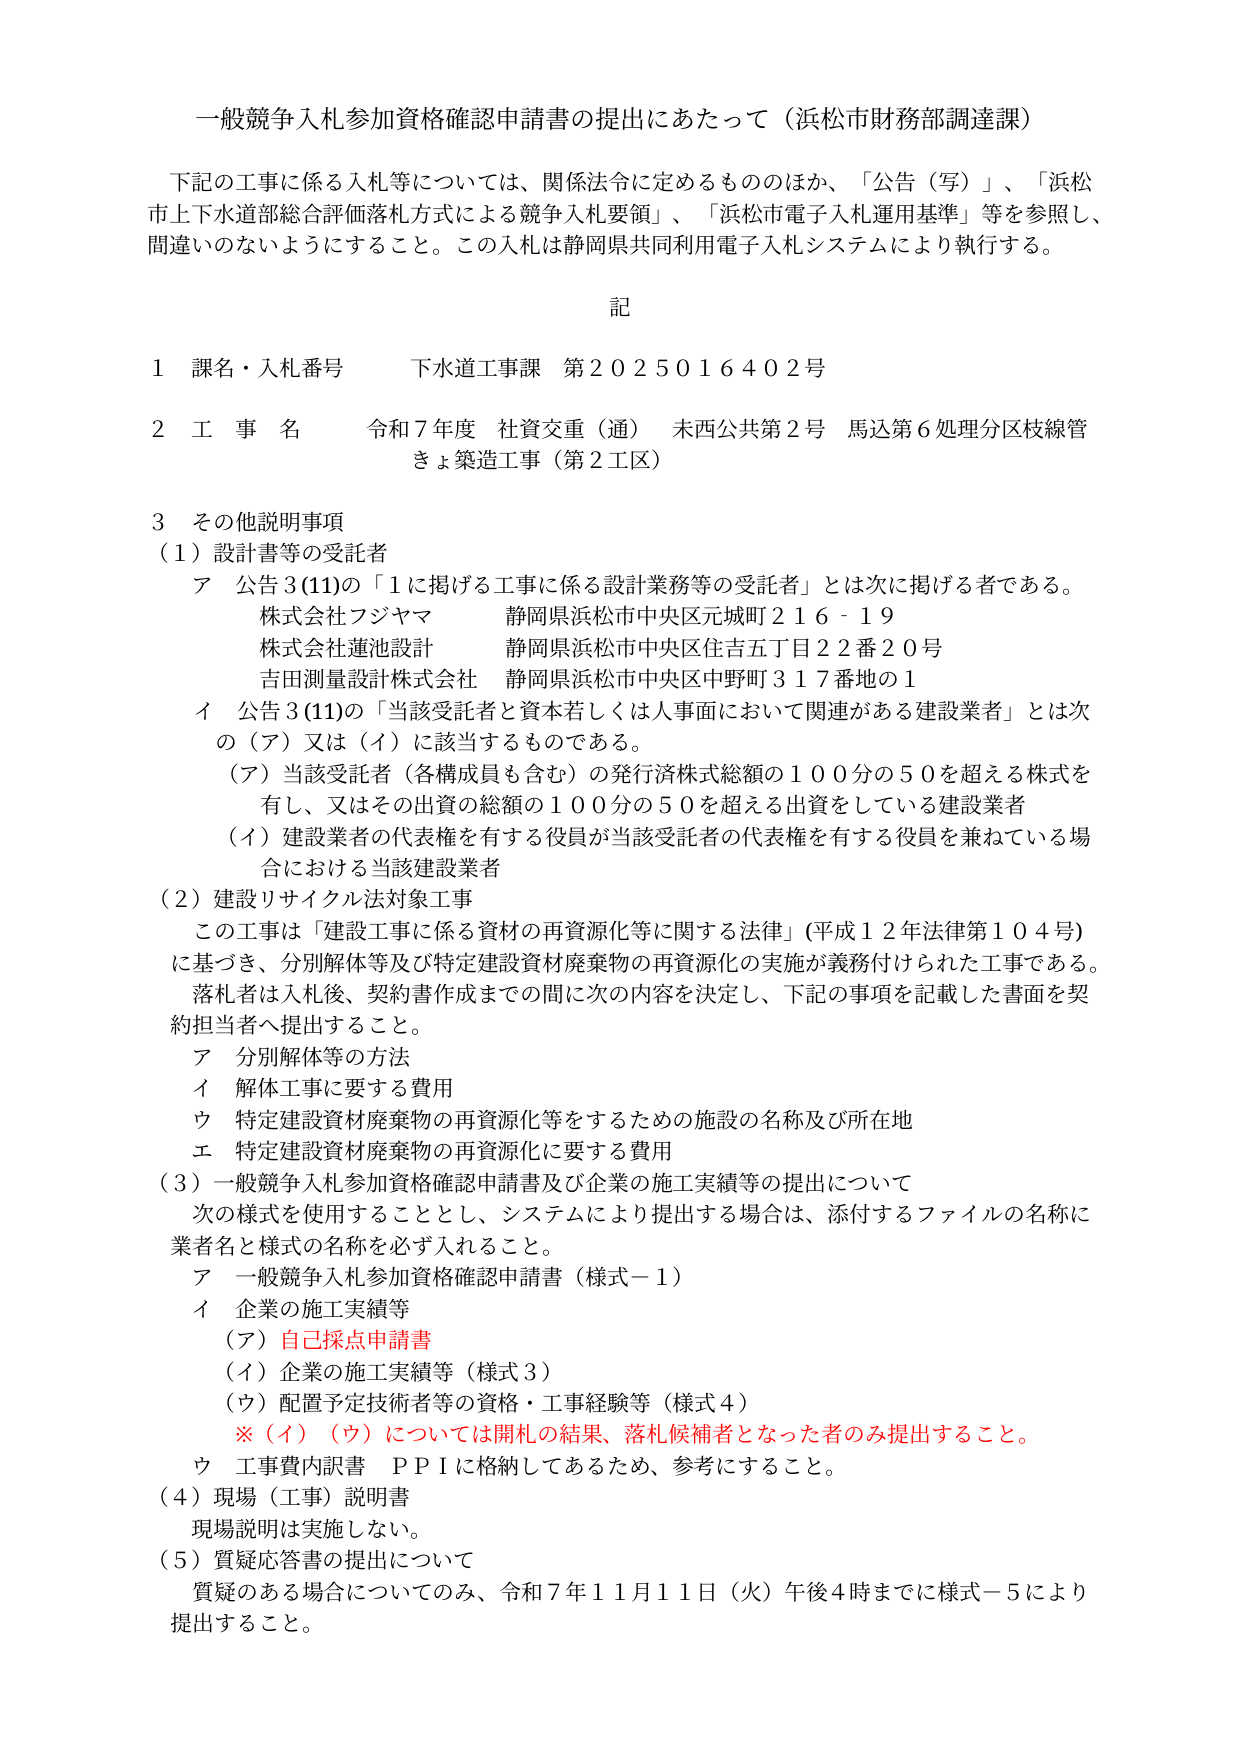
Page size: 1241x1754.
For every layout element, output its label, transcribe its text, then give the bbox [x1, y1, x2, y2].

text 次の様式を使用することとし、システムにより提出する場合は、添付するファイルの名称に業者名と様式の名称を必ず入れること。 [171, 1197, 1092, 1260]
text （ア）当該受託者（各構成員も含む）の発行済株式総額の１００分の５０を超える株式を有し、又はその出資の総額の１００分の５０を超える出資をしている建設業者 [217, 757, 1092, 820]
text 下記の工事に係る入札等については、関係法令に定めるもののほか、「公告（写）」、「浜松市上下水道部総合評価落札方式による競争入札要領」、「浜松市電子入札運用基準」等を参照し、間違いのないようにすること。この入札は静岡県共同利用電子入札システムにより執行する。 [148, 166, 1092, 260]
text ア 一般競争入札参加資格確認申請書（様式－１） [148, 1260, 1092, 1292]
text 一般競争入札参加資格確認申請書の提出にあたって（浜松市財務部調達課） [148, 100, 1092, 136]
text （イ）建設業者の代表権を有する役員が当該受託者の代表権を有する役員を兼ねている場合における当該建設業者 [217, 820, 1092, 883]
text ウ 特定建設資材廃棄物の再資源化等をするための施設の名称及び所在地 [148, 1103, 1092, 1134]
text 質疑のある場合についてのみ、令和７年１１月１１日（火）午後４時までに様式－５により提出すること。 [171, 1575, 1092, 1638]
text エ 特定建設資材廃棄物の再資源化に要する費用 [148, 1134, 1092, 1166]
text （３）一般競争入札参加資格確認申請書及び企業の施工実績等の提出について [148, 1166, 1092, 1197]
text イ 公告３(11)の「当該受託者と資本若しくは人事面において関連がある建設業者」とは次の（ア）又は（イ）に該当するものである。 [194, 694, 1092, 757]
text 株式会社蓮池設計 静岡県浜松市中央区住吉五丁目２２番２０号 [216, 631, 1092, 662]
text 記 [148, 290, 1092, 321]
text （２）建設リサイクル法対象工事 [148, 883, 1092, 914]
text 株式会社フジヤマ 静岡県浜松市中央区元城町２１６‐１９ [216, 599, 1092, 631]
text （５）質疑応答書の提出について [148, 1543, 1092, 1575]
text （イ）企業の施工実績等（様式３） [148, 1355, 1092, 1386]
text イ 企業の施工実績等 [148, 1292, 1092, 1323]
text ３ その他説明事項 [148, 505, 1092, 536]
text 落札者は入札後、契約書作成までの間に次の内容を決定し、下記の事項を記載した書面を契約担当者へ提出すること。 [171, 977, 1092, 1040]
text ウ 工事費内訳書 ＰＰＩに格納してあるため、参考にすること。 [148, 1449, 1092, 1481]
text イ 解体工事に要する費用 [148, 1072, 1092, 1103]
text １ 課名・入札番号 下水道工事課 第２０２５０１６４０２号 [148, 351, 1092, 382]
text ア 分別解体等の方法 [148, 1040, 1092, 1072]
text （１）設計書等の受託者 [148, 536, 1092, 568]
text ※（イ）（ウ）については開札の結果、落札候補者となった者のみ提出すること。 [148, 1418, 1092, 1449]
text この工事は「建設工事に係る資材の再資源化等に関する法律」(平成１２年法律第１０４号)に基づき、分別解体等及び特定建設資材廃棄物の再資源化の実施が義務付けられた工事である。 [171, 914, 1092, 977]
text ア 公告３(11)の「１に掲げる工事に係る設計業務等の受託者」とは次に掲げる者である。 [191, 568, 1092, 599]
text （ア）自己採点申請書 [148, 1323, 1092, 1355]
text （４）現場（工事）説明書 [148, 1481, 1092, 1512]
text 吉田測量設計株式会社 静岡県浜松市中央区中野町３１７番地の１ [216, 662, 1092, 694]
text （ウ）配置予定技術者等の資格・工事経験等（様式４） [148, 1386, 1092, 1418]
text 現場説明は実施しない。 [148, 1512, 1092, 1543]
text ２ 工事名 令和７年度 社資交重（通） 未西公共第２号 馬込第６処理分区枝線管きょ築造工事（第２工区） [148, 412, 1092, 475]
